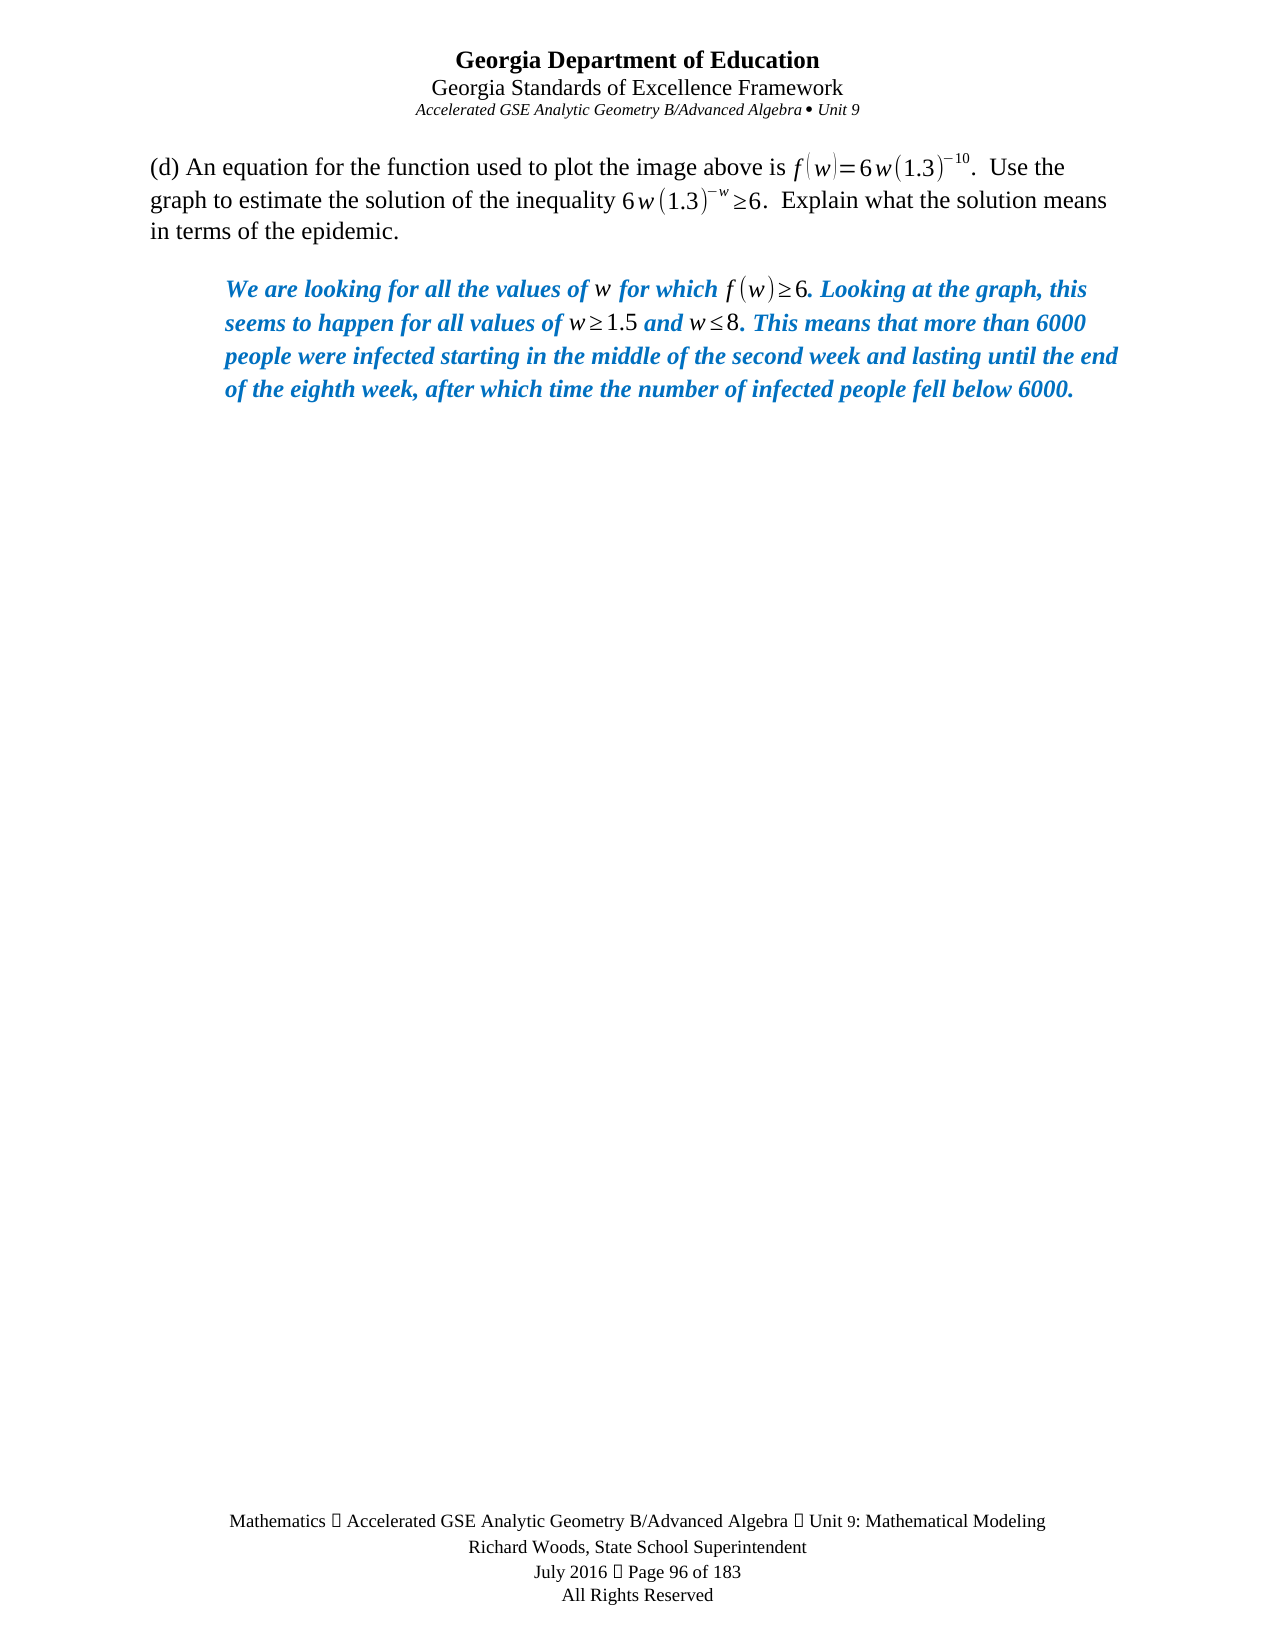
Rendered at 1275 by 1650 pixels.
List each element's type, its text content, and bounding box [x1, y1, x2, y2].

text (d) An equation for the function used to plot the image above is . Use the graph to estimate the solution of the inequality . Explain what the solution means in terms of the epidemic. [150, 150, 1125, 244]
text We are looking for all the values of for which . Looking at the graph, this seems to happen for all values of and . This means that more than 6000 people were infected starting in the middle of the second week and lasting until the end of the eighth week, after which time the number of infected people fell below 6000. [225, 274, 1125, 403]
